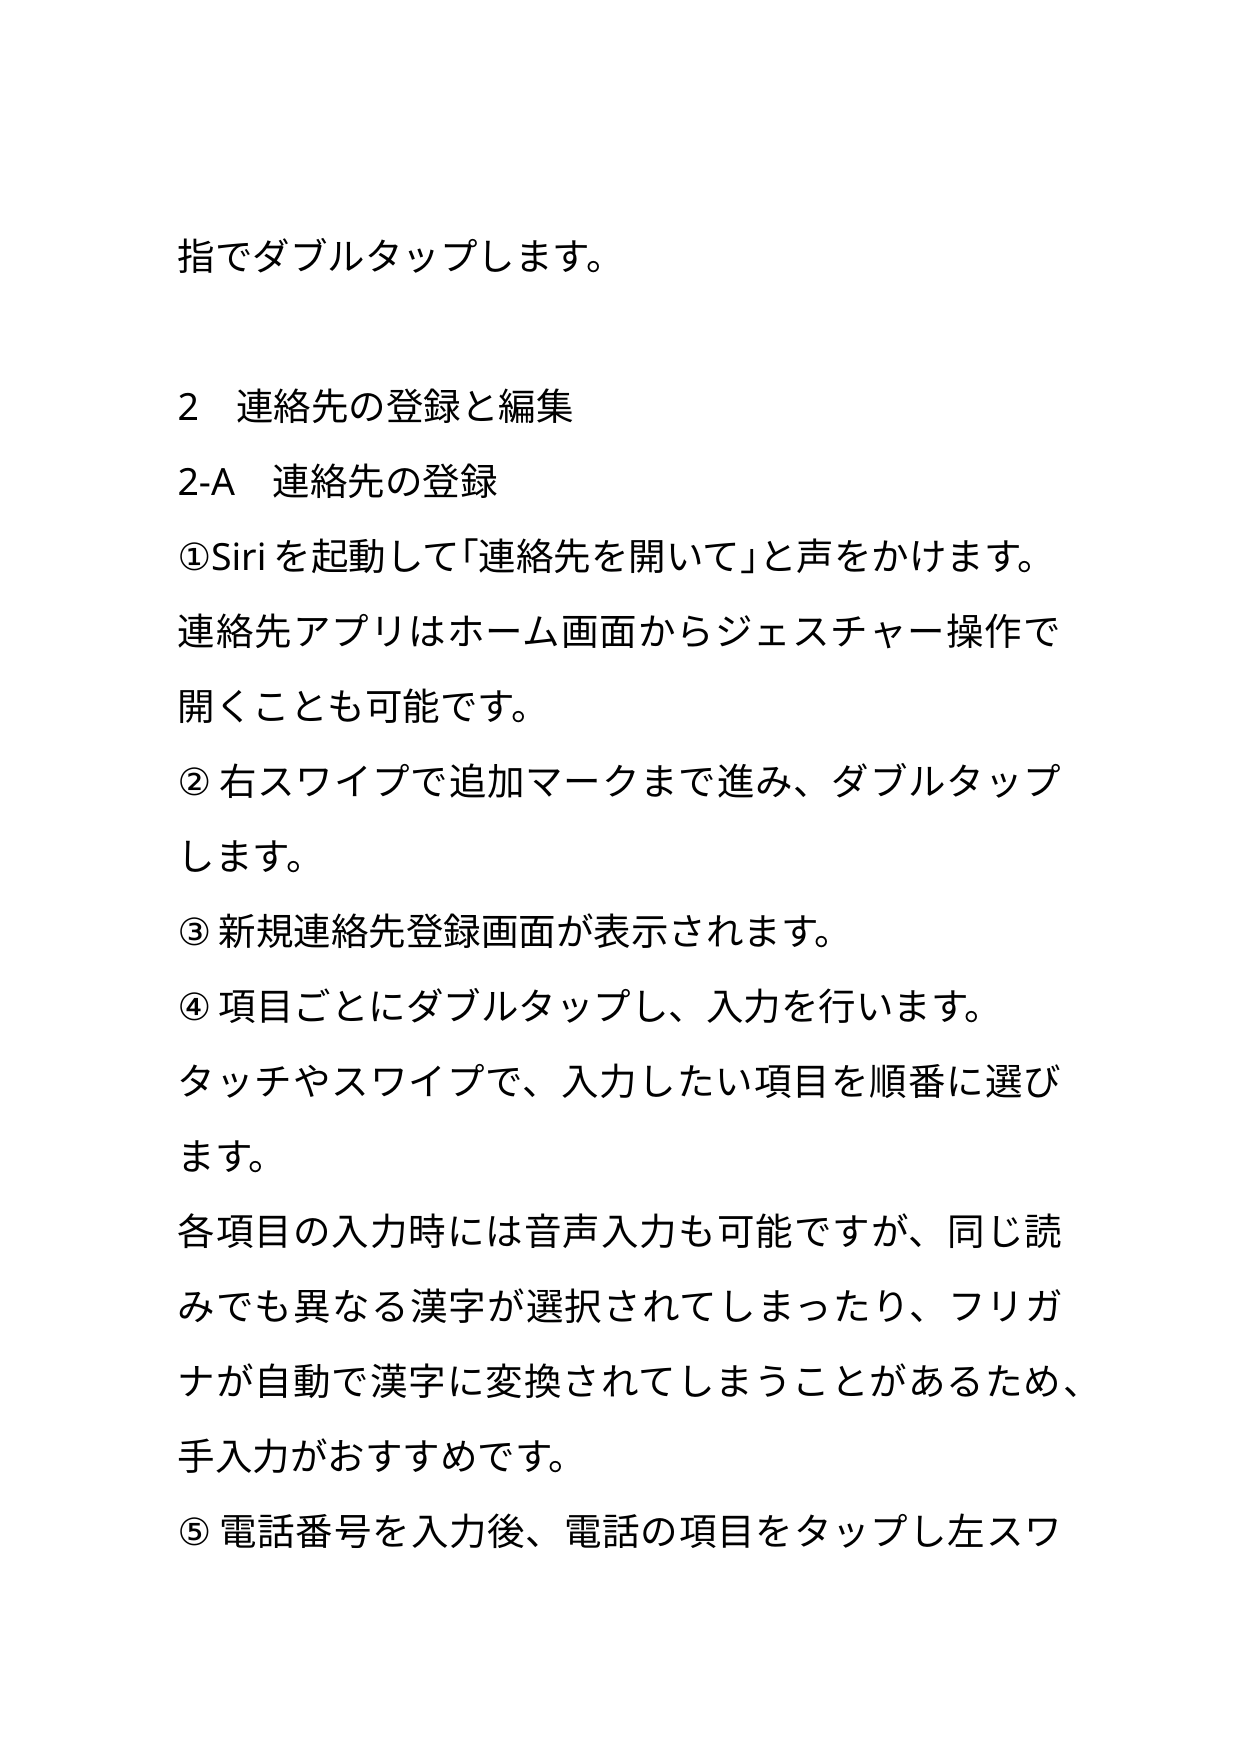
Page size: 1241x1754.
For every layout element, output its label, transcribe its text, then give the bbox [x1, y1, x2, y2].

text 2-A 連絡先の登録 [177, 442, 1063, 517]
text ②右スワイプで追加マークまで進み、ダブルタップします。 [177, 742, 1063, 892]
text タッチやスワイプで、入力したい項目を順番に選びます。 [177, 1042, 1063, 1192]
text 連絡先アプリはホーム画面からジェスチャー操作で開くことも可能です。​ [177, 592, 1063, 742]
text 2 連絡先の登録と編集 [177, 367, 1063, 442]
text ①Siriを起動して｢連絡先を開いて｣と声をかけます。 [177, 517, 1063, 592]
text ③新規連絡先登録画面が表示されます。 [177, 892, 1063, 967]
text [177, 217, 1063, 292]
text ④項目ごとにダブルタップし、入力を行います。 [177, 967, 1063, 1042]
text 各項目の入力時には音声入力も可能ですが、同じ読みでも異なる漢字が選択されてしまったり、フリガナが自動で漢字に変換されてしまうことがあるため、手入力がおすすめです。 [177, 1192, 1063, 1492]
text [177, 1492, 1063, 1567]
